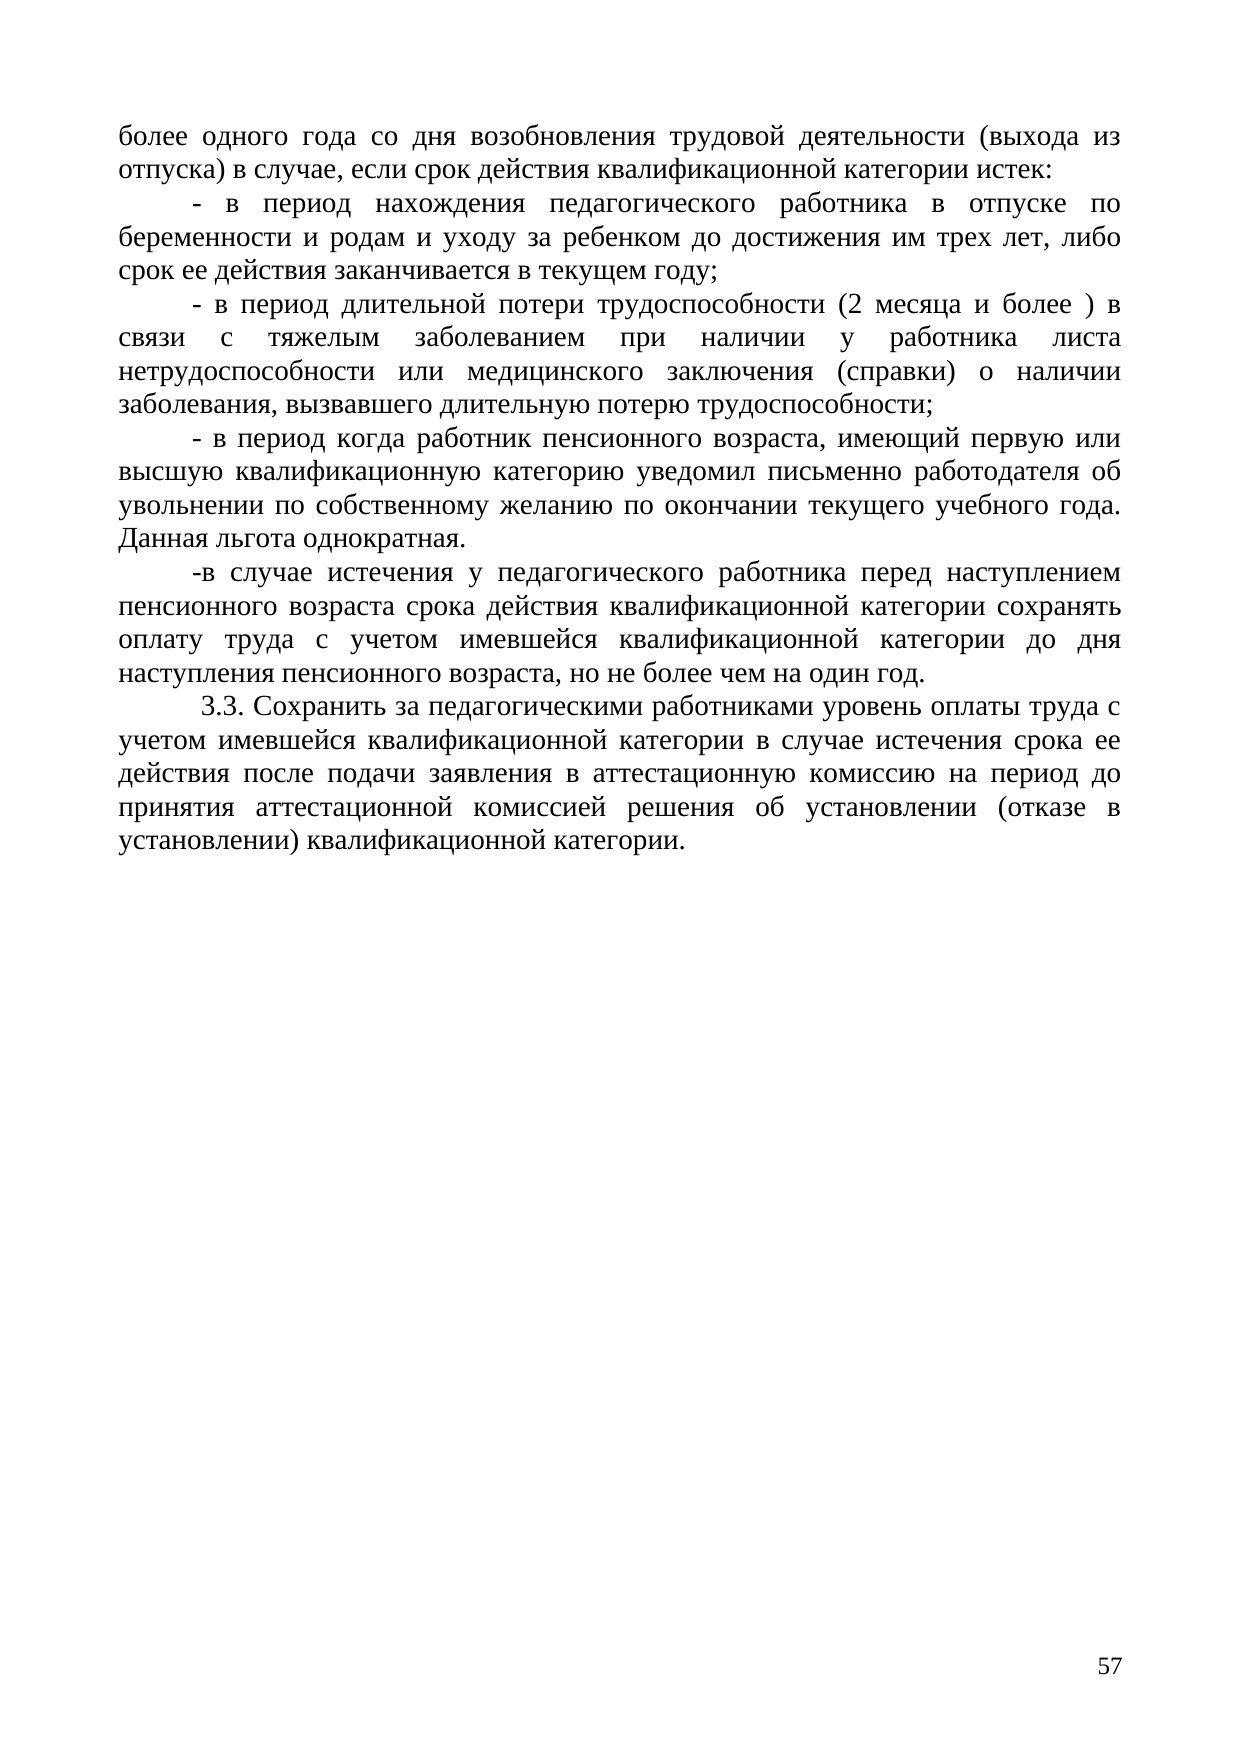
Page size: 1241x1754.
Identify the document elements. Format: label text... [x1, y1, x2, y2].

text - в период нахождения педагогического работника в отпуске по беременности и родам и уходу за ребенком до достижения им трех лет, либо срок ее действия заканчивается в текущем году; [118, 185, 1122, 286]
text - в период когда работник пенсионного возраста, имеющий первую или высшую квалификационную категорию уведомил письменно работодателя об увольнении по собственному желанию по окончании текущего учебного года. Данная льгота однократная. [118, 420, 1122, 554]
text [118, 118, 1122, 185]
text 3.3. Сохранить за педагогическими работниками уровень оплаты труда с учетом имевшейся квалификационной категории в случае истечения срока ее действия после подачи заявления в аттестационную комиссию на период до принятия аттестационной комиссией решения об установлении (отказе в установлении) квалификационной категории. [118, 688, 1122, 856]
text -в случае истечения у педагогического работника перед наступлением пенсионного возраста срока действия квалификационной категории сохранять оплату труда с учетом имевшейся квалификационной категории до дня наступления пенсионного возраста, но не более чем на один год. [118, 554, 1122, 688]
text - в период длительной потери трудоспособности (2 месяца и более ) в связи с тяжелым заболеванием при наличии у работника листа нетрудоспособности или медицинского заключения (справки) о наличии заболевания, вызвавшего длительную потерю трудоспособности; [118, 286, 1122, 420]
